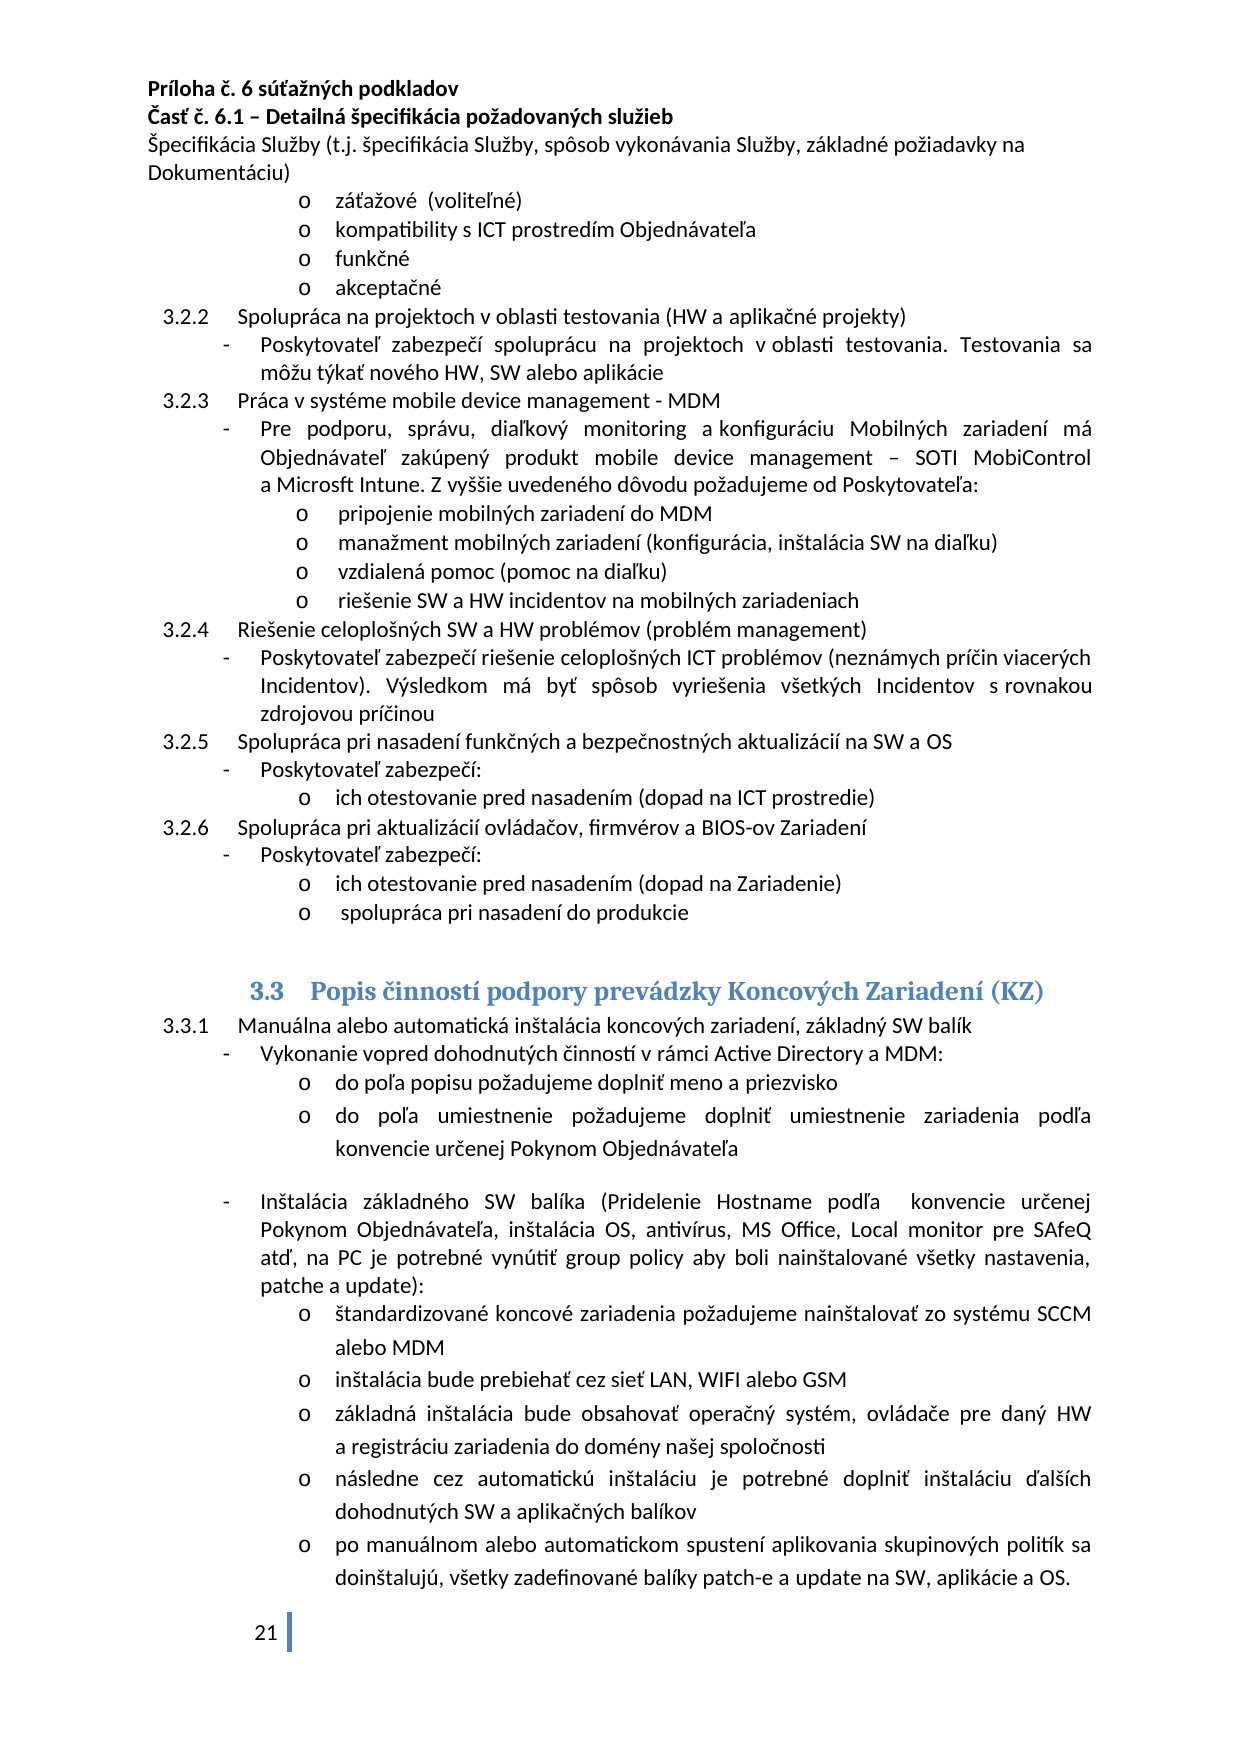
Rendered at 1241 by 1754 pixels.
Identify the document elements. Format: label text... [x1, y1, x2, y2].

list spolupráca pri nasadení do produkcie [298, 898, 1093, 927]
list po manuálnom alebo automatickom spustení aplikovania skupinových politík sa doinštalujú, všetky zadefinované balíky patch-e a update na SW, aplikácie a OS. [298, 1530, 1093, 1591]
list ich otestovanie pred nasadením (dopad na ICT prostredie) [298, 783, 1093, 813]
list funkčné [298, 244, 1093, 273]
list vzdialená pomoc (pomoc na diaľku) [295, 557, 1093, 586]
subtitle Popis činností podpory prevádzky Koncových Zariadení (KZ) [250, 976, 1093, 1007]
list záťažové (voliteľné) [298, 186, 1093, 215]
list do poľa popisu požadujeme doplniť meno a priezvisko [298, 1068, 1093, 1097]
list Poskytovateľ zabezpečí spoluprácu na projektoch v oblasti testovania. Testovania sa môžu týkať nového HW, SW alebo aplikácie [223, 331, 1093, 387]
list do poľa umiestnenie požadujeme doplniť umiestnenie zariadenia podľa konvencie určenej Pokynom Objednávateľa [298, 1101, 1093, 1162]
list štandardizované koncové zariadenia požadujeme nainštalovať zo systému SCCM alebo MDM [298, 1299, 1093, 1361]
list akceptačné [298, 273, 1093, 302]
list Poskytovateľ zabezpečí: [223, 841, 1093, 869]
list základná inštalácia bude obsahovať operačný systém, ovládače pre daný HW a registráciu zariadenia do domény našej spoločnosti [298, 1399, 1093, 1460]
list Pre podporu, správu, diaľkový monitoring a konfiguráciu Mobilných zariadení má Objednávateľ zakúpený produkt mobile device management – SOTI MobiControl a Microsft Intune. Z vyššie uvedeného dôvodu požadujeme od Poskytovateľa: [223, 414, 1093, 499]
text Spolupráca pri nasadení funkčných a bezpečnostných aktualizácií na SW a OS [162, 727, 1093, 755]
list Poskytovateľ zabezpečí riešenie celoplošných ICT problémov (neznámych príčin viacerých Incidentov). Výsledkom má byť spôsob vyriešenia všetkých Incidentov s rovnakou zdrojovou príčinou [223, 643, 1093, 727]
list manažment mobilných zariadení (konfigurácia, inštalácia SW na diaľku) [295, 528, 1093, 557]
list riešenie SW a HW incidentov na mobilných zariadeniach [295, 586, 1093, 615]
text Práca v systéme mobile device management - MDM [162, 387, 1093, 414]
text Spolupráca pri aktualizácií ovládačov, firmvérov a BIOS-ov Zariadení [162, 813, 1093, 841]
text Spolupráca na projektoch v oblasti testovania (HW a aplikačné projekty) [162, 302, 1093, 331]
list Inštalácia základného SW balíka (Pridelenie Hostname podľa konvencie určenej Pokynom Objednávateľa, inštalácia OS, antivírus, MS Office, Local monitor pre SAfeQ atď, na PC je potrebné vynútiť group policy aby boli nainštalované všetky nastavenia, patche a update): [223, 1187, 1093, 1299]
list ich otestovanie pred nasadením (dopad na Zariadenie) [298, 869, 1093, 898]
list Poskytovateľ zabezpečí: [223, 755, 1093, 783]
list kompatibility s ICT prostredím Objednávateľa [298, 215, 1093, 244]
list následne cez automatickú inštaláciu je potrebné doplniť inštaláciu ďalších dohodnutých SW a aplikačných balíkov [298, 1464, 1093, 1526]
text Manuálna alebo automatická inštalácia koncových zariadení, základný SW balík [162, 1012, 1093, 1039]
list Vykonanie vopred dohodnutých činností v rámci Active Directory a MDM: [223, 1039, 1093, 1068]
list inštalácia bude prebiehať cez sieť LAN, WIFI alebo GSM [298, 1365, 1093, 1394]
text Riešenie celoplošných SW a HW problémov (problém management) [162, 615, 1093, 643]
list pripojenie mobilných zariadení do MDM [295, 499, 1093, 528]
